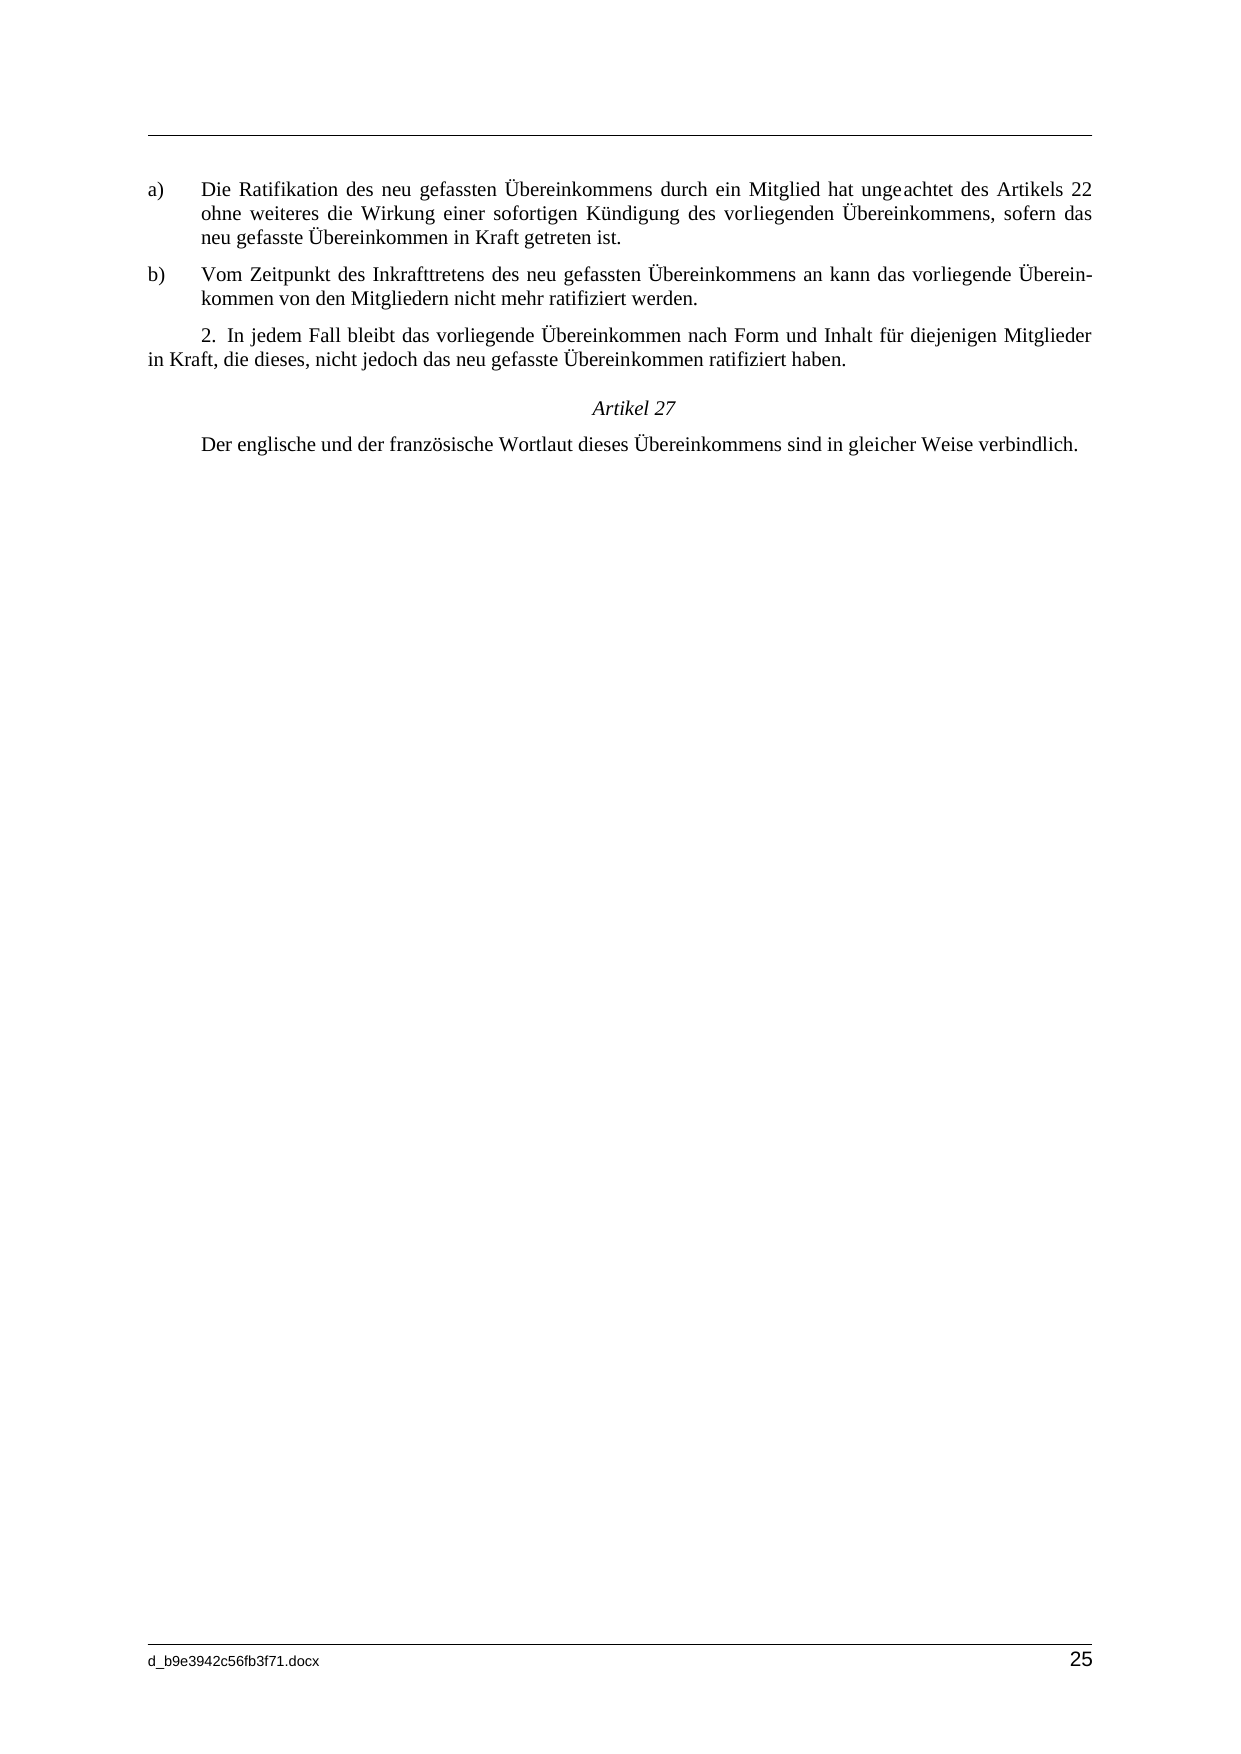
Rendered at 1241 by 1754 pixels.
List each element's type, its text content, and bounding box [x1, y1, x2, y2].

text 2. In jedem Fall bleibt das vorliegende Übereinkommen nach Form und Inhalt für diejenigen Mitglieder in Kraft, die dieses, nicht jedoch das neu gefasste Übereinkommen ratifiziert haben. [148, 322, 1092, 371]
text a) Die Ratifikation des neu gefassten Übereinkommens durch ein Mitglied hat ungeachtet des Artikels 22 ohne weiteres die Wirkung einer sofortigen Kündigung des vorliegenden Übereinkommens, sofern das neu gefasste Übereinkommen in Kraft getreten ist. [148, 177, 1092, 249]
text Der englische und der französische Wortlaut dieses Übereinkommens sind in gleicher Weise verbindlich. [148, 432, 1092, 456]
text b) Vom Zeitpunkt des Inkrafttretens des neu gefassten Übereinkommens an kann das vorliegende Übereinkommen von den Mitgliedern nicht mehr ratifiziert werden. [148, 262, 1092, 310]
text Artikel 27 [266, 396, 1004, 420]
